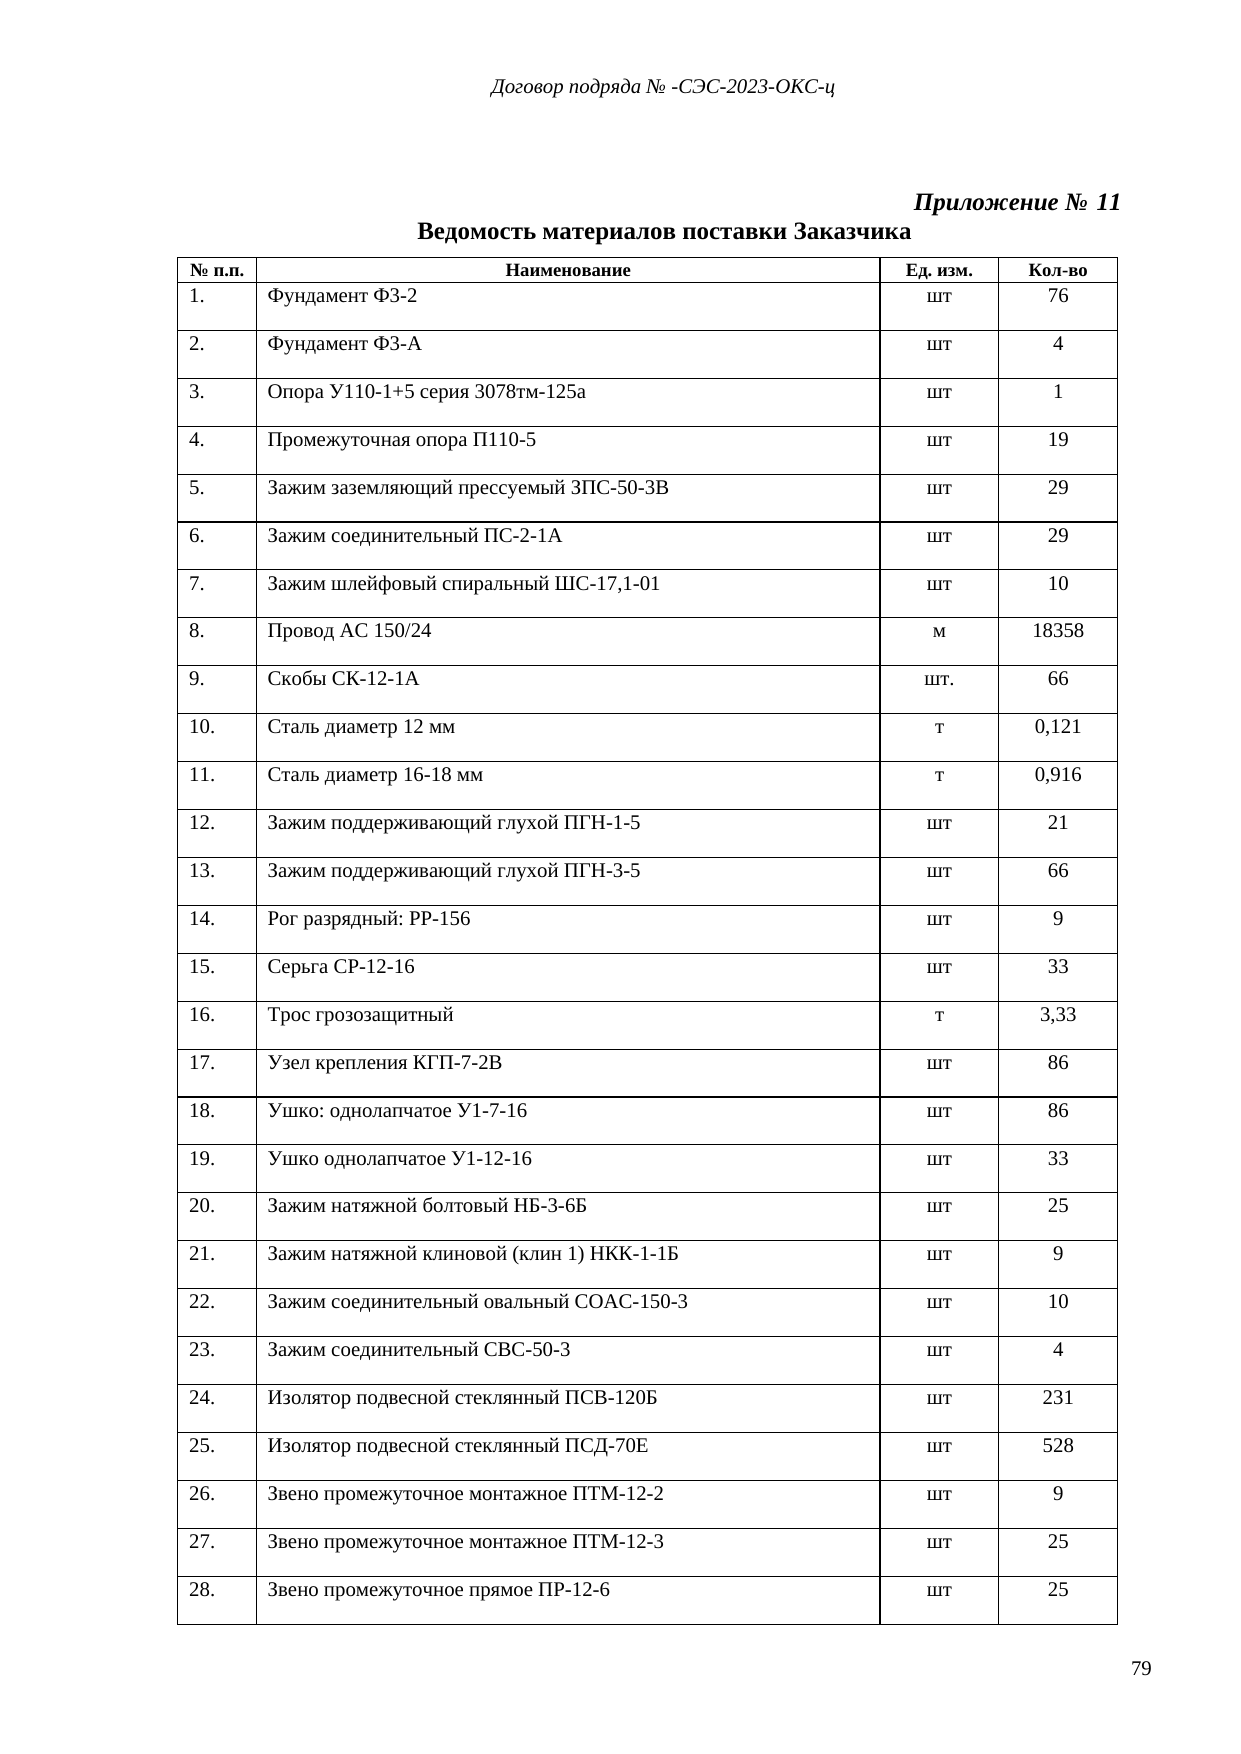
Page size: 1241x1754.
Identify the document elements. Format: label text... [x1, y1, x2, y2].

table_cell Трос грозозащитный [257, 1002, 879, 1048]
table_cell 86 [999, 1098, 1117, 1144]
table_cell Ушко: однолапчатое У1-7-16 [257, 1098, 879, 1144]
table_cell [178, 570, 256, 617]
table_cell [178, 906, 256, 953]
table_cell 9 [999, 1241, 1117, 1288]
table_cell т [881, 1002, 998, 1048]
table_cell [178, 475, 256, 521]
table_cell 528 [999, 1433, 1117, 1480]
table_cell [178, 1145, 256, 1192]
table_cell шт [881, 523, 998, 569]
table_cell шт. [881, 666, 998, 713]
table_cell шт [881, 1145, 998, 1192]
table_cell [178, 1337, 256, 1384]
table_cell Зажим поддерживающий глухой ПГН-1-5 [257, 810, 879, 857]
table_cell шт [881, 283, 998, 330]
table_cell шт [881, 331, 998, 378]
table_cell Зажим соединительный овальный СОАС-150-3 [257, 1289, 879, 1336]
table_cell [178, 858, 256, 905]
table_cell Сталь диаметр 16-18 мм [257, 762, 879, 809]
table_cell [178, 1385, 256, 1432]
table_cell шт [881, 1098, 998, 1144]
table_cell шт [881, 1050, 998, 1096]
table_cell 9 [999, 906, 1117, 953]
table_cell 21 [999, 810, 1117, 857]
table_cell [178, 810, 256, 857]
table_cell шт [881, 427, 998, 473]
table_cell 29 [999, 523, 1117, 569]
table_cell шт [881, 858, 998, 905]
table_cell Сталь диаметр 12 мм [257, 714, 879, 761]
table_cell [178, 714, 256, 761]
table_cell шт [881, 954, 998, 1001]
table_cell 25 [999, 1577, 1117, 1623]
table_cell т [881, 762, 998, 809]
table_cell 86 [999, 1050, 1117, 1096]
table_cell 33 [999, 954, 1117, 1001]
table_cell [178, 954, 256, 1001]
table_cell 25 [999, 1529, 1117, 1576]
table_cell [178, 523, 256, 569]
table_cell 0,916 [999, 762, 1117, 809]
table_cell [178, 762, 256, 809]
table_cell Фундамент Ф3-2 [257, 283, 879, 330]
table_cell 4 [999, 1337, 1117, 1384]
table_cell [178, 331, 256, 378]
table_cell [178, 618, 256, 665]
table_cell шт [881, 1337, 998, 1384]
table_cell Зажим заземляющий прессуемый ЗПС-50-3В [257, 475, 879, 521]
table_cell 18358 [999, 618, 1117, 665]
table_cell [178, 1289, 256, 1336]
table_cell Ушко однолапчатое У1-12-16 [257, 1145, 879, 1192]
table_cell шт [881, 570, 998, 617]
table_cell шт [881, 1481, 998, 1528]
table_cell [178, 283, 256, 330]
table_header № п.п. [178, 258, 256, 282]
table_cell Звено промежуточное монтажное ПТМ-12-3 [257, 1529, 879, 1576]
table_cell Фундамент Ф3-А [257, 331, 879, 378]
table_cell [178, 1098, 256, 1144]
table_cell Звено промежуточное монтажное ПТМ-12-2 [257, 1481, 879, 1528]
table_cell шт [881, 475, 998, 521]
table_cell 66 [999, 666, 1117, 713]
table_cell шт [881, 1433, 998, 1480]
table_cell [178, 1577, 256, 1623]
table_cell [178, 379, 256, 426]
table_cell [178, 666, 256, 713]
table_cell [178, 1241, 256, 1288]
table_cell 4 [999, 331, 1117, 378]
table_cell Изолятор подвесной стеклянный ПСД-70Е [257, 1433, 879, 1480]
table_cell 10 [999, 1289, 1117, 1336]
table_cell Зажим соединительный ПС-2-1А [257, 523, 879, 569]
table_cell Скобы СК-12-1А [257, 666, 879, 713]
table_cell Провод АС 150/24 [257, 618, 879, 665]
table_cell шт [881, 1385, 998, 1432]
table_cell 1 [999, 379, 1117, 426]
table_cell Зажим шлейфовый спиральный ШС-17,1-01 [257, 570, 879, 617]
table_cell Зажим соединительный СВС-50-3 [257, 1337, 879, 1384]
table_cell 66 [999, 858, 1117, 905]
table_cell 0,121 [999, 714, 1117, 761]
table_cell 231 [999, 1385, 1117, 1432]
table_cell Изолятор подвесной стеклянный ПСВ-120Б [257, 1385, 879, 1432]
table_cell [178, 1529, 256, 1576]
table_cell шт [881, 906, 998, 953]
table_cell 25 [999, 1193, 1117, 1240]
table_cell Узел крепления КГП-7-2В [257, 1050, 879, 1096]
table_cell Зажим натяжной болтовый НБ-3-6Б [257, 1193, 879, 1240]
table_cell [178, 1193, 256, 1240]
table_cell Звено промежуточное прямое ПР-12-6 [257, 1577, 879, 1623]
table_cell [178, 1481, 256, 1528]
table_cell 33 [999, 1145, 1117, 1192]
table_cell 76 [999, 283, 1117, 330]
list Приложение № 11 Ведомость материалов поставки Заказчика [177, 187, 1152, 245]
table_header Ед. изм. [881, 258, 998, 282]
table_cell Серьга СР-12-16 [257, 954, 879, 1001]
table_cell Зажим поддерживающий глухой ПГН-3-5 [257, 858, 879, 905]
table_cell [178, 427, 256, 473]
table_cell 9 [999, 1481, 1117, 1528]
table_cell Рог разрядный: РР-156 [257, 906, 879, 953]
table_cell шт [881, 1193, 998, 1240]
table_cell шт [881, 1529, 998, 1576]
table_header Наименование [257, 258, 879, 282]
table_cell [178, 1050, 256, 1096]
table_cell шт [881, 810, 998, 857]
table_cell 10 [999, 570, 1117, 617]
table_header Кол-во [999, 258, 1117, 282]
table_cell 3,33 [999, 1002, 1117, 1048]
table_cell [178, 1433, 256, 1480]
table_cell [178, 1002, 256, 1048]
table_cell шт [881, 1577, 998, 1623]
table_cell 19 [999, 427, 1117, 473]
table_cell 29 [999, 475, 1117, 521]
table_cell Промежуточная опора П110-5 [257, 427, 879, 473]
table_cell шт [881, 1289, 998, 1336]
table_cell шт [881, 1241, 998, 1288]
table_cell м [881, 618, 998, 665]
table_cell Зажим натяжной клиновой (клин 1) НКК-1-1Б [257, 1241, 879, 1288]
table_cell шт [881, 379, 998, 426]
table_cell т [881, 714, 998, 761]
table_cell Опора У110-1+5 серия 3078тм-125а [257, 379, 879, 426]
